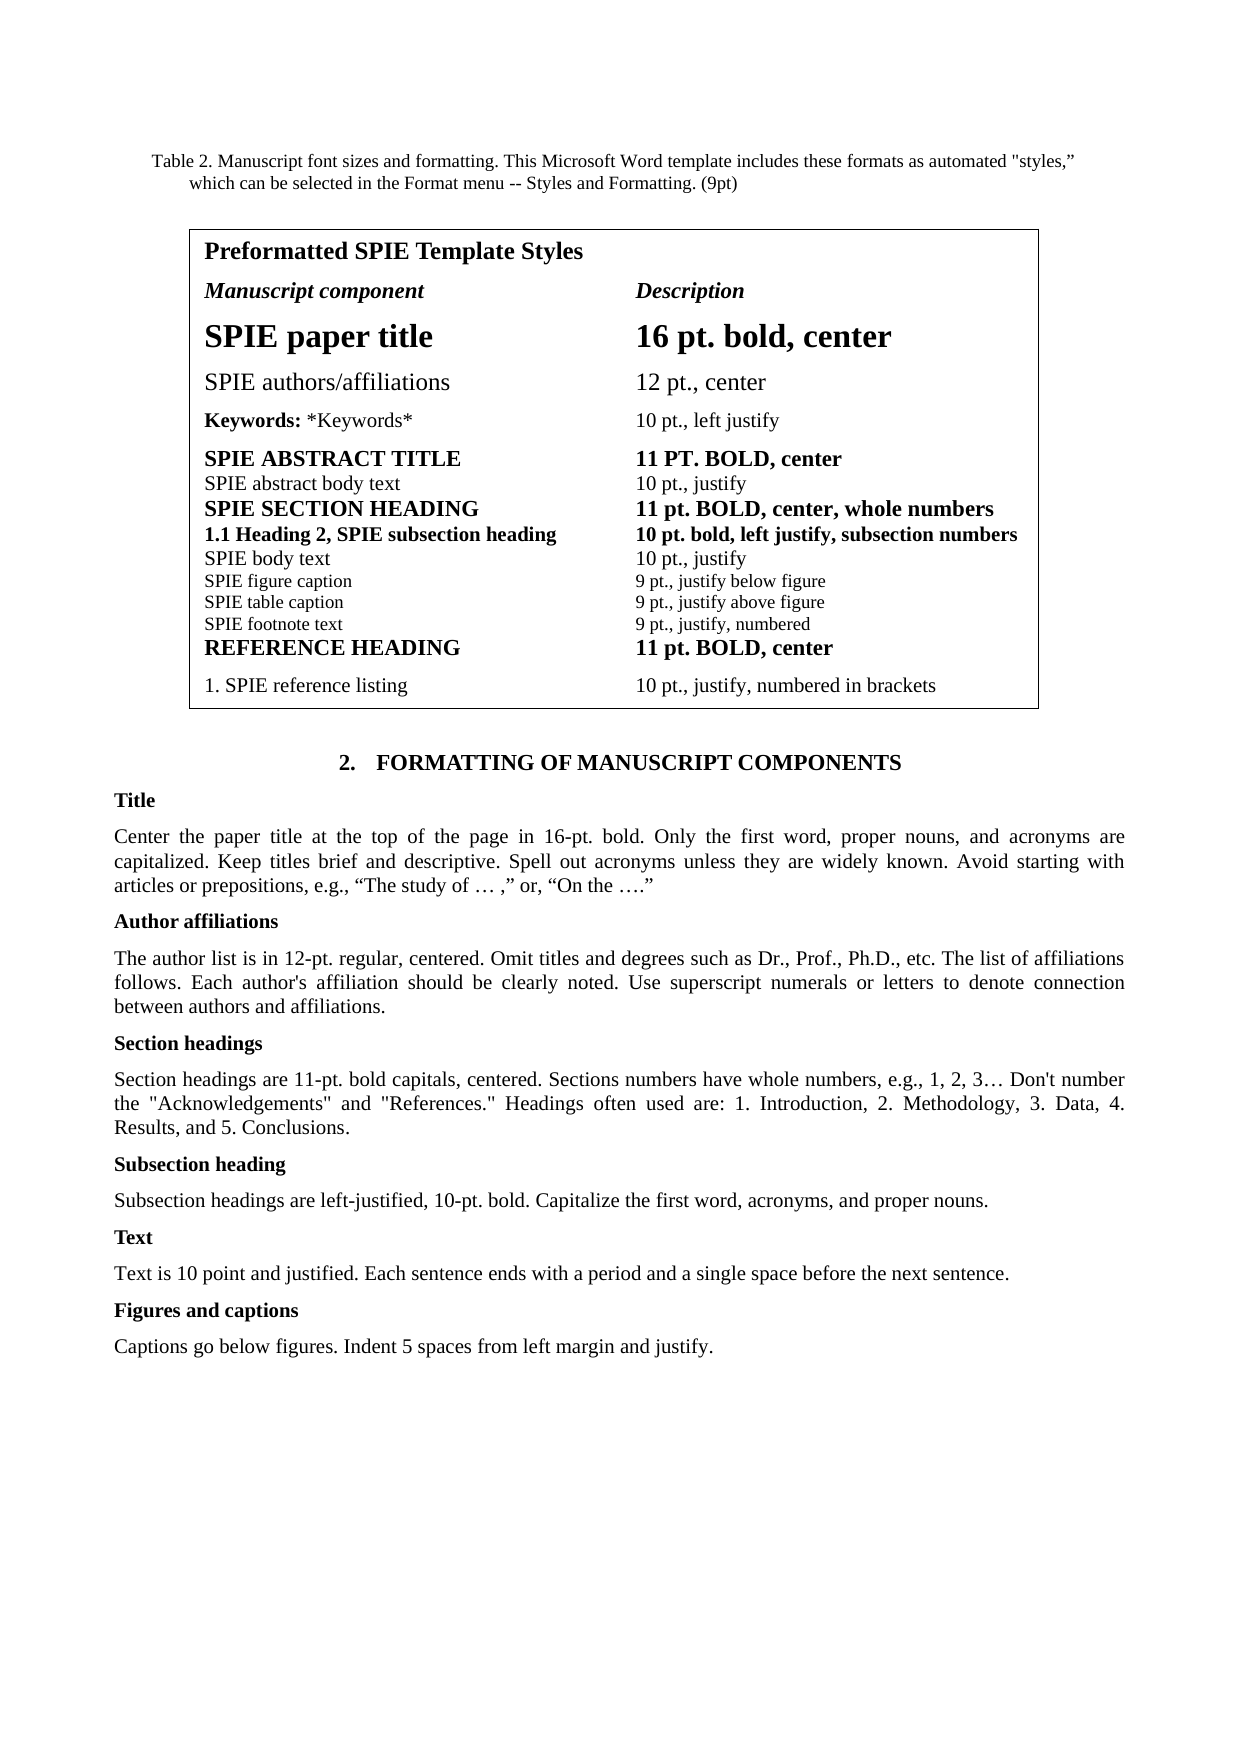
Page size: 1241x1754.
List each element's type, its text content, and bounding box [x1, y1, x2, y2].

subtitle Author affiliations [114, 909, 1126, 933]
text The author list is in 12-pt. regular, centered. Omit titles and degrees such as Dr., Prof., Ph.D., etc. The list of affiliations follows. Each author's affiliation should be clearly noted. Use superscript numerals or letters to denote connection between authors and affiliations. [114, 946, 1126, 1018]
subtitle Title [114, 788, 1126, 812]
text Captions go below figures. Indent 5 spaces from left margin and justify. [114, 1334, 1126, 1358]
subtitle Section headings [114, 1030, 1126, 1054]
subtitle Text [114, 1225, 1126, 1249]
subtitle Figures and captions [114, 1298, 1126, 1322]
text Table 2. Manuscript font sizes and formatting. This Microsoft Word template includes these formats as automated "styles,” which can be selected in the Format menu -- Styles and Formatting. (9pt) [151, 150, 1089, 193]
text Text is 10 point and justified. Each sentence ends with a period and a single space before the next sentence. [114, 1261, 1126, 1285]
text Subsection headings are left-justified, 10-pt. bold. Capitalize the first word, acronyms, and proper nouns. [114, 1188, 1126, 1212]
subtitle Subsection heading [114, 1152, 1126, 1176]
text Section headings are 11-pt. bold capitals, centered. Sections numbers have whole numbers, e.g., 1, 2, 3… Don't number the "Acknowledgements" and "References." Headings often used are: 1. Introduction, 2. Methodology, 3. Data, 4. Results, and 5. Conclusions. [114, 1067, 1126, 1139]
text Center the paper title at the top of the page in 16-pt. bold. Only the first word, proper nouns, and acronyms are capitalized. Keep titles brief and descriptive. Spell out acronyms unless they are widely known. Avoid starting with articles or prepositions, e.g., “The study of … ,” or, “On the ….” [114, 824, 1126, 897]
subtitle Formatting of manuscript components [114, 749, 1126, 775]
